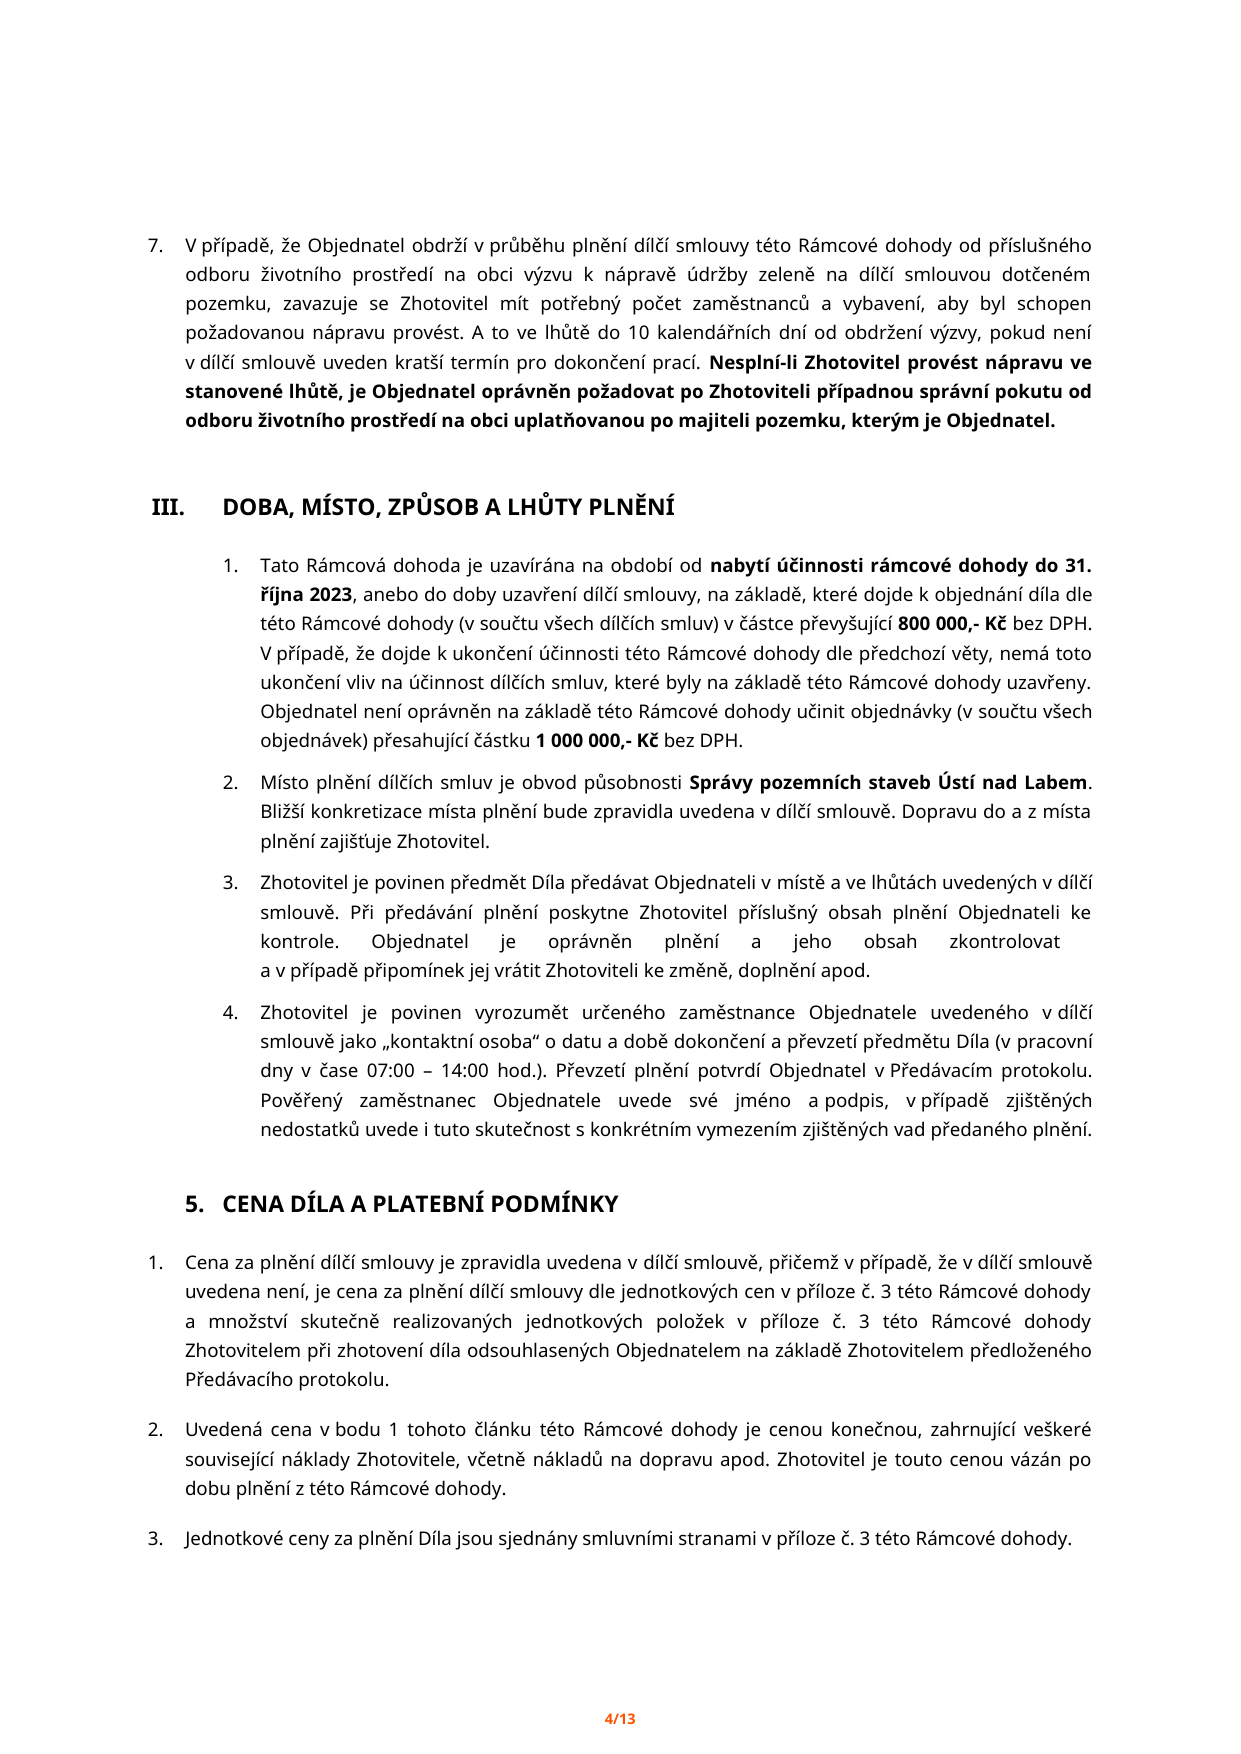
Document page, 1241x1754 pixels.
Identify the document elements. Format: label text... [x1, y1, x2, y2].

list Zhotovitel je povinen vyrozumět určeného zaměstnance Objednatele uvedeného v dílčí smlouvě jako „kontaktní osoba“ o datu a době dokončení a převzetí předmětu Díla (v pracovní dny v čase 07:00 – 14:00 hod.). Převzetí plnění potvrdí Objednatel v Předávacím protokolu. Pověřený zaměstnanec Objednatele uvede své jméno a podpis, v případě zjištěných nedostatků uvede i tuto skutečnost s konkrétním vymezením zjištěných vad předaného plnění. [223, 999, 1093, 1172]
list Zhotovitel je povinen předmět Díla předávat Objednateli v místě a ve lhůtách uvedených v dílčí smlouvě. Při předávání plnění poskytne Zhotovitel příslušný obsah plnění Objednateli ke kontrole. Objednatel je oprávněn plnění a jeho obsah zkontrolovat a v případě připomínek jej vrátit Zhotoviteli ke změně, doplnění apod. [223, 870, 1093, 983]
list Místo plnění dílčích smluv je obvod působnosti Správy pozemních staveb Ústí nad Labem. Bližší konkretizace místa plnění bude zpravidla uvedena v dílčí smlouvě. Dopravu do a z místa plnění zajišťuje Zhotovitel. [223, 769, 1093, 853]
list Jednotkové ceny za plnění Díla jsou sjednány smluvními stranami v příloze č. 3 této Rámcové dohody. [148, 1525, 1093, 1551]
list DOBA, MÍSTO, ZPŮSOB A LHŮTY PLNĚNÍ [185, 491, 1093, 522]
list V případě, že Objednatel obdrží v průběhu plnění dílčí smlouvy této Rámcové dohody od příslušného odboru životního prostředí na obci výzvu k nápravě údržby zeleně na dílčí smlouvou dotčeném pozemku, zavazuje se Zhotovitel mít potřebný počet zaměstnanců a vybavení, aby byl schopen požadovanou nápravu provést. A to ve lhůtě do 10 kalendářních dní od obdržení výzvy, pokud není v dílčí smlouvě uveden kratší termín pro dokončení prací. Nesplní-li Zhotovitel provést nápravu ve stanovené lhůtě, je Objednatel oprávněn požadovat po Zhotoviteli případnou správní pokutu od odboru životního prostředí na obci uplatňovanou po majiteli pozemku, kterým je Objednatel. [148, 232, 1093, 433]
list CENA DÍLA A PLATEBNÍ PODMÍNKY [185, 1188, 1093, 1220]
list Tato Rámcová dohoda je uzavírána na období od nabytí účinnosti rámcové dohody do 31. října 2023, anebo do doby uzavření dílčí smlouvy, na základě, které dojde k objednání díla dle této Rámcové dohody (v součtu všech dílčích smluv) v částce převyšující 800 000,- Kč bez DPH. V případě, že dojde k ukončení účinnosti této Rámcové dohody dle předchozí věty, nemá toto ukončení vliv na účinnost dílčích smluv, které byly na základě této Rámcové dohody uzavřeny. Objednatel není oprávněn na základě této Rámcové dohody učinit objednávky (v součtu všech objednávek) přesahující částku 1 000 000,- Kč bez DPH. [223, 552, 1093, 753]
list Uvedená cena v bodu 1 tohoto článku této Rámcové dohody je cenou konečnou, zahrnující veškeré související náklady Zhotovitele, včetně nákladů na dopravu apod. Zhotovitel je touto cenou vázán po dobu plnění z této Rámcové dohody. [148, 1417, 1093, 1501]
list Cena za plnění dílčí smlouvy je zpravidla uvedena v dílčí smlouvě, přičemž v případě, že v dílčí smlouvě uvedena není, je cena za plnění dílčí smlouvy dle jednotkových cen v příloze č. 3 této Rámcové dohody a množství skutečně realizovaných jednotkových položek v příloze č. 3 této Rámcové dohody Zhotovitelem při zhotovení díla odsouhlasených Objednatelem na základě Zhotovitelem předloženého Předávacího protokolu. [148, 1249, 1093, 1392]
